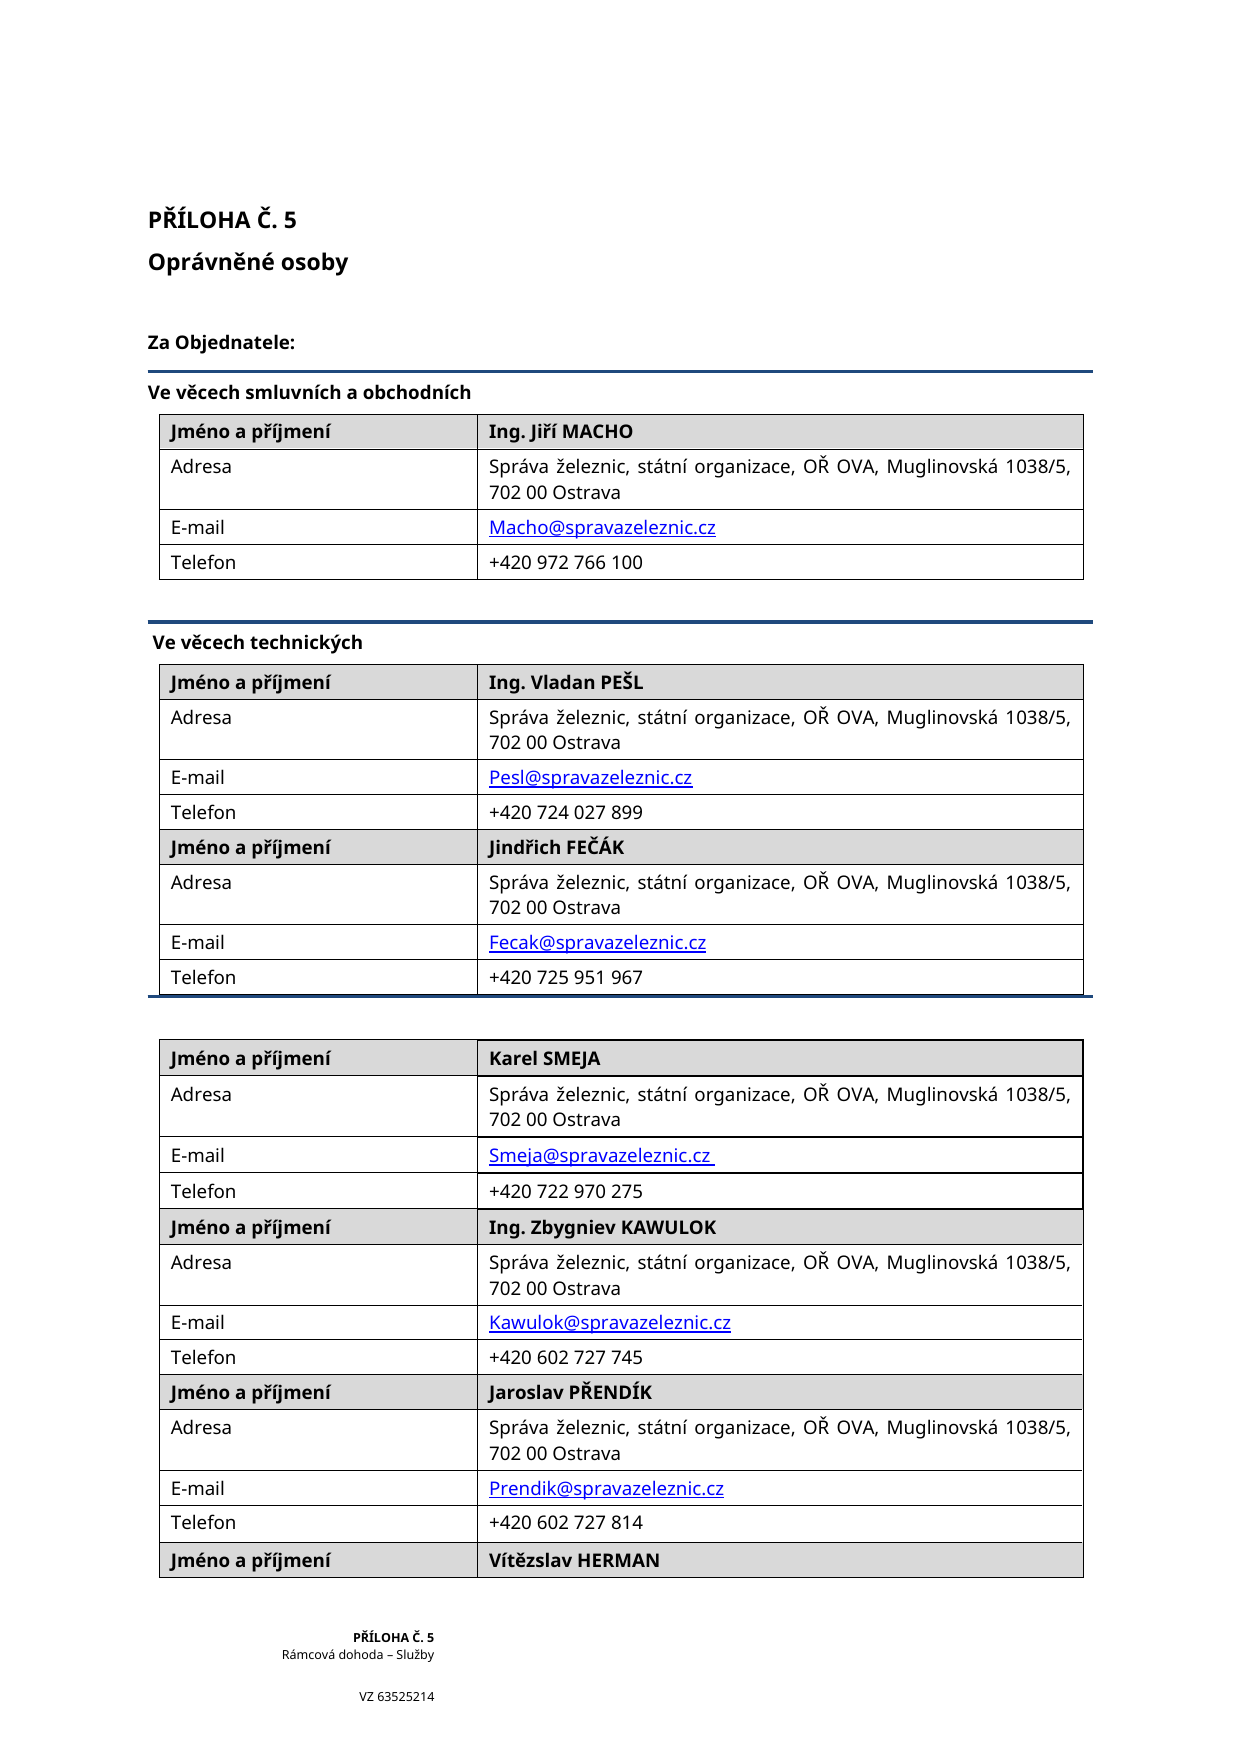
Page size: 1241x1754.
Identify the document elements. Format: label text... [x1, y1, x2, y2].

text Ve věcech smluvních a obchodních [148, 373, 1093, 405]
table_header Ing. Jiří MACHO [478, 415, 1083, 448]
text Oprávněné osoby [148, 247, 1093, 276]
table_cell +420 602 727 814 [478, 1505, 1083, 1542]
table_cell Ing. Zbygniev KAWULOK [478, 1210, 1083, 1244]
table_cell +420 972 766 100 [478, 545, 1083, 579]
table_cell Adresa [160, 1245, 477, 1304]
table_cell Jméno a příjmení [160, 1209, 477, 1244]
table_cell Jméno a příjmení [160, 830, 477, 864]
text Příloha č. 5 [148, 206, 1093, 235]
table_cell Vítězslav HERMAN [478, 1542, 1083, 1577]
table_cell E-mail [160, 1471, 477, 1504]
text Ve věcech technických [148, 624, 1093, 655]
table_header Jméno a příjmení [160, 665, 477, 699]
table_cell Telefon [160, 795, 477, 829]
table_header Jméno a příjmení [160, 1040, 477, 1075]
table_cell Adresa [160, 865, 477, 924]
table_cell +420 602 727 745 [478, 1339, 1083, 1374]
table_cell Adresa [160, 1076, 477, 1136]
table_cell Adresa [160, 700, 477, 759]
table_cell Správa železnic, státní organizace, OŘ OVA, Muglinovská 1038/5, 702 00 Ostrava [478, 1077, 1082, 1136]
text Za Objednatele: [148, 329, 1093, 355]
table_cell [478, 1409, 1083, 1469]
table_cell Jméno a příjmení [160, 1543, 477, 1577]
table_cell Jméno a příjmení [160, 1375, 477, 1409]
table_cell Správa železnic, státní organizace, OŘ OVA, Muglinovská 1038/5, 702 00 Ostrava [478, 865, 1083, 924]
table_cell Kawulok@spravazeleznic.cz [478, 1305, 1083, 1339]
table_cell Telefon [160, 960, 477, 994]
table_cell +420 725 951 967 [478, 960, 1083, 994]
table_cell Pesl@spravazeleznic.cz [478, 760, 1083, 794]
table_cell E-mail [160, 925, 477, 959]
table_cell E-mail [160, 510, 477, 544]
table_cell Telefon [160, 545, 477, 579]
table_cell +420 722 970 275 [478, 1174, 1082, 1208]
table_header Karel SMEJA [478, 1041, 1082, 1075]
table_cell Telefon [160, 1340, 477, 1374]
table_cell Správa železnic, státní organizace, OŘ OVA, Muglinovská 1038/5, 702 00 Ostrava [478, 450, 1083, 509]
table_cell Prendik@spravazeleznic.cz [478, 1470, 1083, 1504]
table_cell Telefon [160, 1173, 477, 1208]
table_cell Adresa [160, 450, 477, 509]
table_cell Jindřich FEČÁK [478, 830, 1083, 864]
table_cell E-mail [160, 1137, 477, 1172]
table_cell E-mail [160, 1306, 477, 1339]
table_cell Fecak@spravazeleznic.cz [478, 925, 1083, 959]
table_header Ing. Vladan PEŠL [478, 665, 1083, 699]
table_cell Jaroslav PŘENDÍK [478, 1374, 1083, 1409]
table_cell +420 724 027 899 [478, 795, 1083, 829]
table_cell Macho@spravazeleznic.cz [478, 510, 1083, 544]
table_cell Správa železnic, státní organizace, OŘ OVA, Muglinovská 1038/5, 702 00 Ostrava [478, 1244, 1083, 1304]
table_cell Telefon [160, 1506, 477, 1542]
table_header Jméno a příjmení [160, 415, 477, 448]
table_cell E-mail [160, 760, 477, 794]
table_cell Správa železnic, státní organizace, OŘ OVA, Muglinovská 1038/5, 702 00 Ostrava [478, 700, 1083, 759]
table_cell Adresa [160, 1410, 477, 1469]
table_cell Smeja@spravazeleznic.cz [478, 1138, 1082, 1172]
